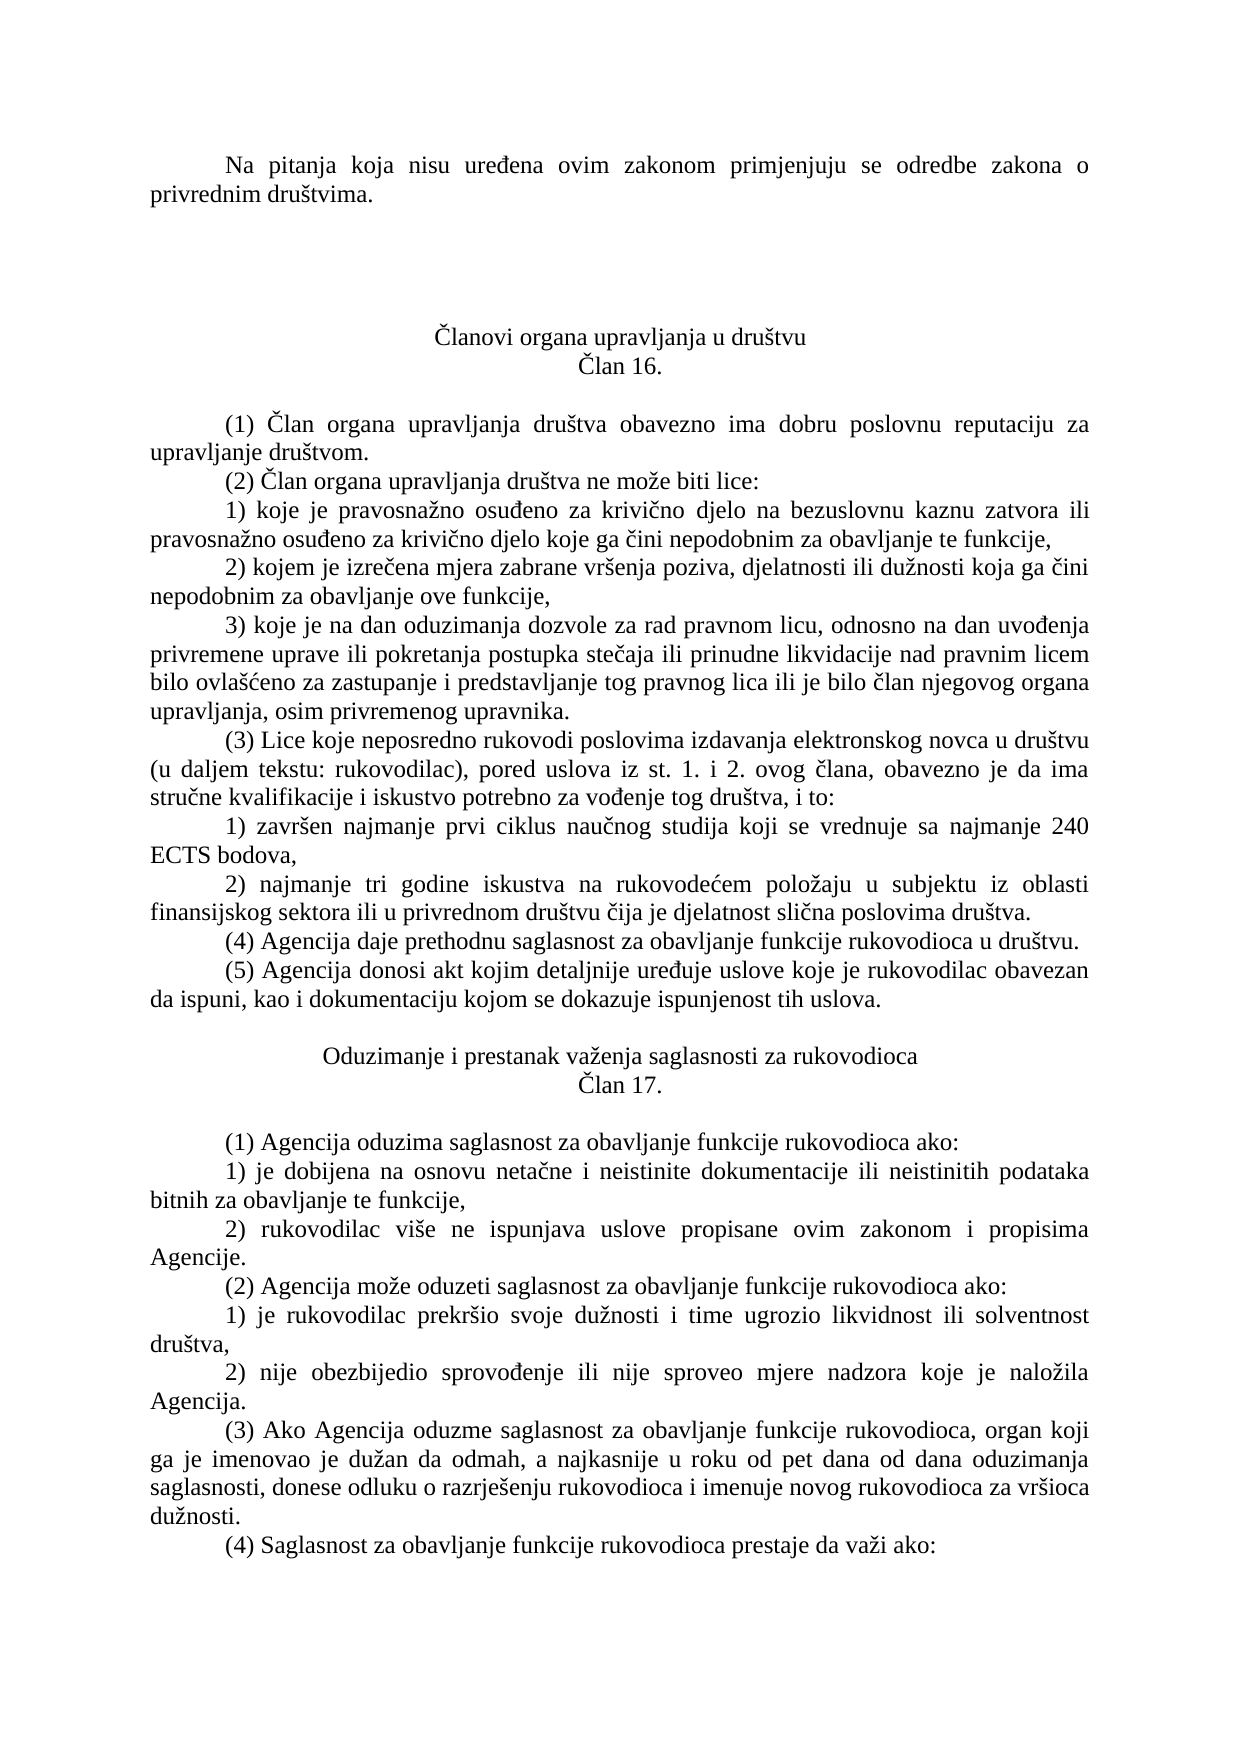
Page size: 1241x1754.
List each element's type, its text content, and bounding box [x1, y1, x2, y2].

text (1) Agencija oduzima saglasnost za obavljanje funkcije rukovodioca ako: [150, 1127, 1090, 1156]
text 1) koje je pravosnažno osuđeno za krivično djelo na bezuslovnu kaznu zatvora ili pravosnažno osuđeno za krivično djelo koje ga čini nepodobnim za obavljanje te funkcije, [150, 495, 1090, 552]
text (2) Član organa upravljanja društva ne može biti lice: [150, 466, 1090, 495]
text Na pitanja koja nisu uređena ovim zakonom primjenjuju se odredbe zakona o privrednim društvima. [150, 150, 1090, 207]
text (2) Agencija može oduzeti saglasnost za obavljanje funkcije rukovodioca ako: [150, 1271, 1090, 1300]
text (1) Član organa upravljanja društva obavezno ima dobru poslovnu reputaciju za upravljanje društvom. [150, 409, 1090, 466]
text 2) najmanje tri godine iskustva na rukovodećem položaju u subjektu iz oblasti finansijskog sektora ili u privrednom društvu čija je djelatnost slična poslovima društva. [150, 869, 1090, 926]
text (3) Ako Agencija oduzme saglasnost za obavljanje funkcije rukovodioca, organ koji ga je imenovao je dužan da odmah, a najkasnije u roku od pet dana od dana oduzimanja saglasnosti, donese odluku o razrješenju rukovodioca i imenuje novog rukovodioca za vršioca dužnosti. [150, 1415, 1090, 1530]
text 2) kojem je izrečena mjera zabrane vršenja poziva, djelatnosti ili dužnosti koja ga čini nepodobnim za obavljanje ove funkcije, [150, 552, 1090, 610]
text Član 17. [150, 1070, 1090, 1099]
text 2) rukovodilac više ne ispunjava uslove propisane ovim zakonom i propisima Agencije. [150, 1214, 1090, 1271]
text Član 16. [150, 351, 1090, 380]
text (3) Lice koje neposredno rukovodi poslovima izdavanja elektronskog novca u društvu (u daljem tekstu: rukovodilac), pored uslova iz st. 1. i 2. ovog člana, obavezno je da ima stručne kvalifikacije i iskustvo potrebno za vođenje tog društva, i to: [150, 725, 1090, 811]
text (5) Agencija donosi akt kojim detaljnije uređuje uslove koje je rukovodilac obavezan da ispuni, kao i dokumentaciju kojom se dokazuje ispunjenost tih uslova. [150, 955, 1090, 1012]
text (4) Saglasnost za obavljanje funkcije rukovodioca prestaje da važi ako: [150, 1530, 1090, 1559]
text 3) koje je na dan oduzimanja dozvole za rad pravnom licu, odnosno na dan uvođenja privremene uprave ili pokretanja postupka stečaja ili prinudne likvidacije nad pravnim licem bilo ovlašćeno za zastupanje i predstavljanje tog pravnog lica ili je bilo član njegovog organa upravljanja, osim privremenog upravnika. [150, 610, 1090, 725]
text Članovi organa upravljanja u društvu [150, 322, 1090, 351]
text 2) nije obezbijedio sprovođenje ili nije sproveo mjere nadzora koje je naložila Agencija. [150, 1357, 1090, 1415]
text 1) je dobijena na osnovu netačne i neistinite dokumentacije ili neistinitih podataka bitnih za obavljanje te funkcije, [150, 1156, 1090, 1214]
text 1) je rukovodilac prekršio svoje dužnosti i time ugrozio likvidnost ili solventnost društva, [150, 1300, 1090, 1357]
text 1) završen najmanje prvi ciklus naučnog studija koji se vrednuje sa najmanje 240 ECTS bodova, [150, 811, 1090, 869]
text (4) Agencija daje prethodnu saglasnost za obavljanje funkcije rukovodioca u društvu. [150, 926, 1090, 955]
text Oduzimanje i prestanak važenja saglasnosti za rukovodioca [150, 1041, 1090, 1070]
